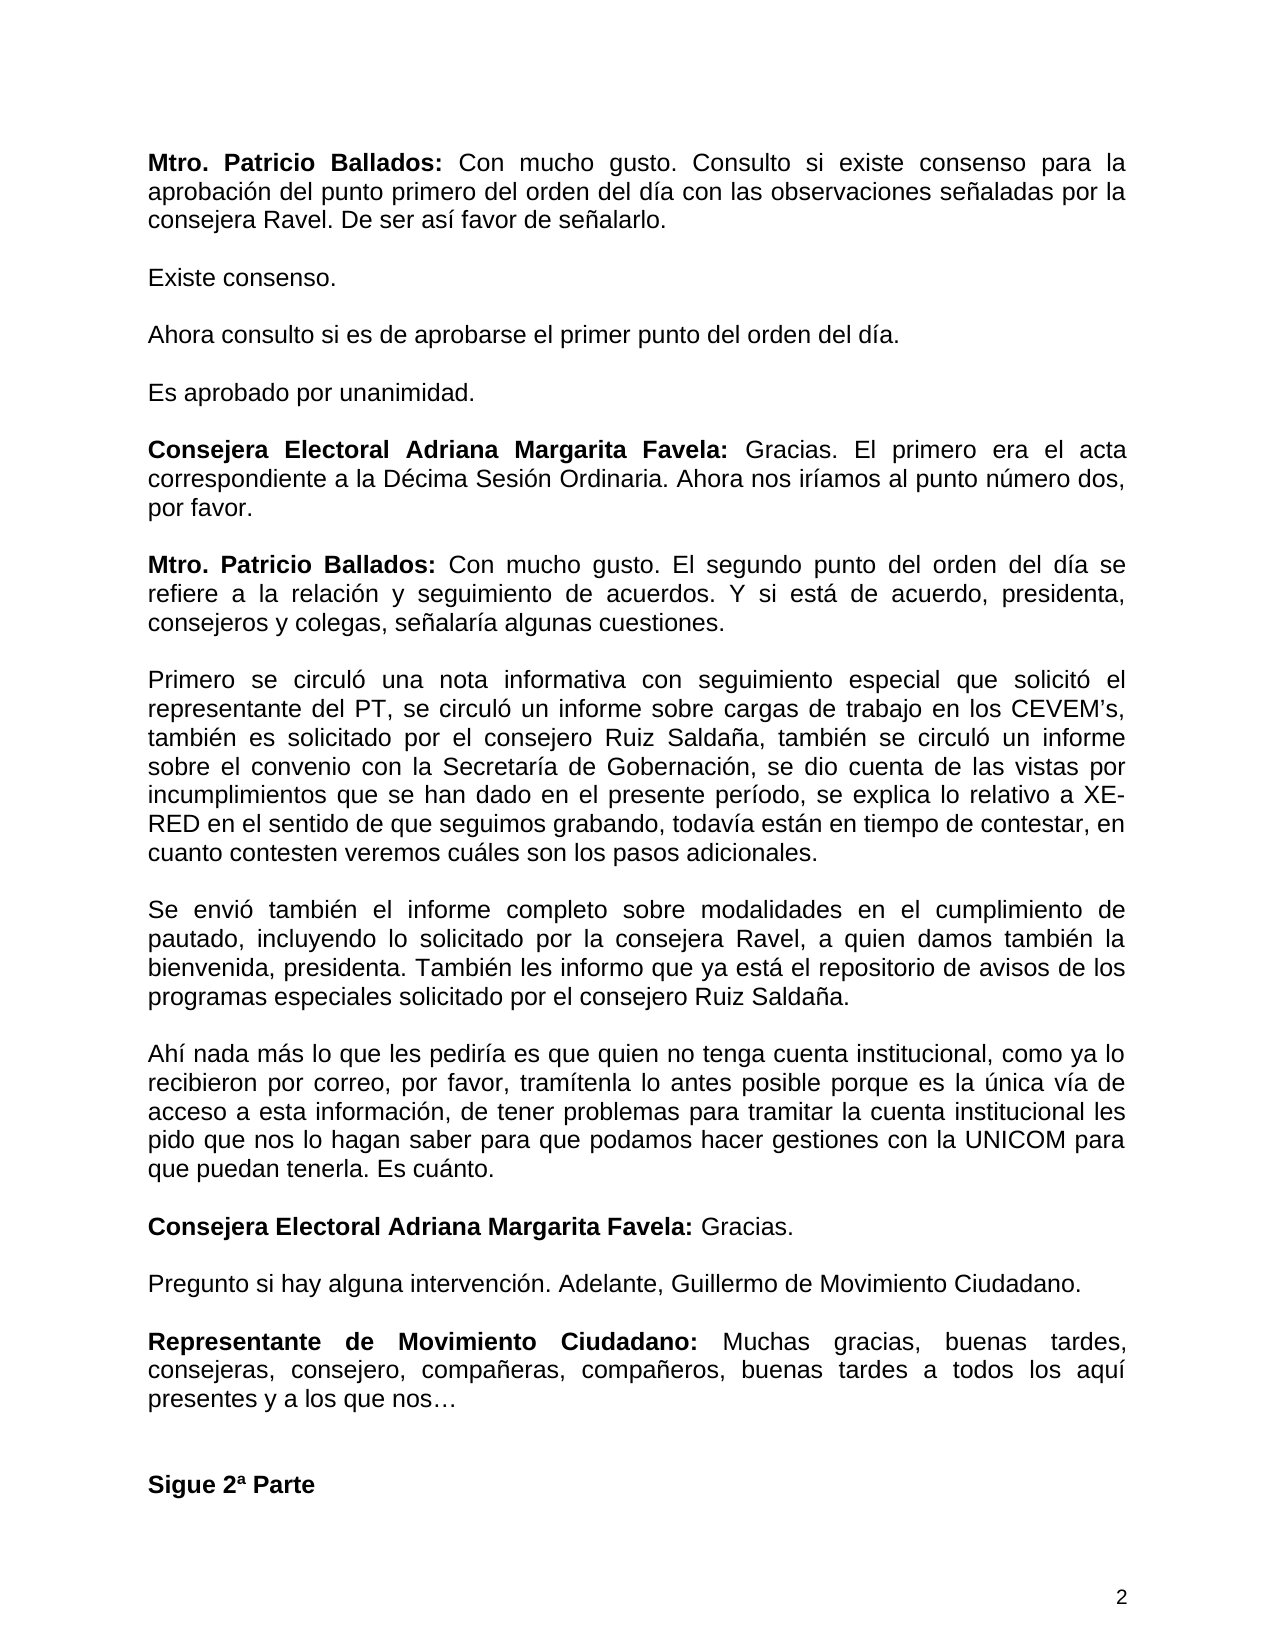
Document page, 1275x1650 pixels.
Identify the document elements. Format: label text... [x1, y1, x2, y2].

text Pregunto si hay alguna intervención. Adelante, Guillermo de Movimiento Ciudadano. [148, 1269, 1127, 1298]
text Mtro. Patricio Ballados: Con mucho gusto. Consulto si existe consenso para la aprobación del punto primero del orden del día con las observaciones señaladas por la consejera Ravel. De ser así favor de señalarlo. [148, 148, 1127, 234]
text Primero se circuló una nota informativa con seguimiento especial que solicitó el representante del PT, se circuló un informe sobre cargas de trabajo en los CEVEM’s, también es solicitado por el consejero Ruiz Saldaña, también se circuló un informe sobre el convenio con la Secretaría de Gobernación, se dio cuenta de las vistas por incumplimientos que se han dado en el presente período, se explica lo relativo a XE-RED en el sentido de que seguimos grabando, todavía están en tiempo de contestar, en cuanto contesten veremos cuáles son los pasos adicionales. [148, 665, 1127, 866]
text Mtro. Patricio Ballados: Con mucho gusto. El segundo punto del orden del día se refiere a la relación y seguimiento de acuerdos. Y si está de acuerdo, presidenta, consejeros y colegas, señalaría algunas cuestiones. [148, 550, 1127, 636]
text Consejera Electoral Adriana Margarita Favela: Gracias. [148, 1211, 1127, 1240]
text Se envió también el informe completo sobre modalidades en el cumplimiento de pautado, incluyendo lo solicitado por la consejera Ravel, a quien damos también la bienvenida, presidenta. También les informo que ya está el repositorio de avisos de los programas especiales solicitado por el consejero Ruiz Saldaña. [148, 895, 1127, 1010]
text Ahora consulto si es de aprobarse el primer punto del orden del día. [148, 320, 1127, 349]
text Sigue 2ª Parte [148, 1470, 1127, 1499]
text Existe consenso. [148, 263, 1127, 291]
text Consejera Electoral Adriana Margarita Favela: Gracias. El primero era el acta correspondiente a la Décima Sesión Ordinaria. Ahora nos iríamos al punto número dos, por favor. [148, 435, 1127, 521]
text Es aprobado por unanimidad. [148, 378, 1127, 406]
text Ahí nada más lo que les pediría es que quien no tenga cuenta institucional, como ya lo recibieron por correo, por favor, tramítenla lo antes posible porque es la única vía de acceso a esta información, de tener problemas para tramitar la cuenta institucional les pido que nos lo hagan saber para que podamos hacer gestiones con la UNICOM para que puedan tenerla. Es cuánto. [148, 1039, 1127, 1183]
text Representante de Movimiento Ciudadano: Muchas gracias, buenas tardes, consejeras, consejero, compañeras, compañeros, buenas tardes a todos los aquí presentes y a los que nos… [148, 1326, 1127, 1413]
